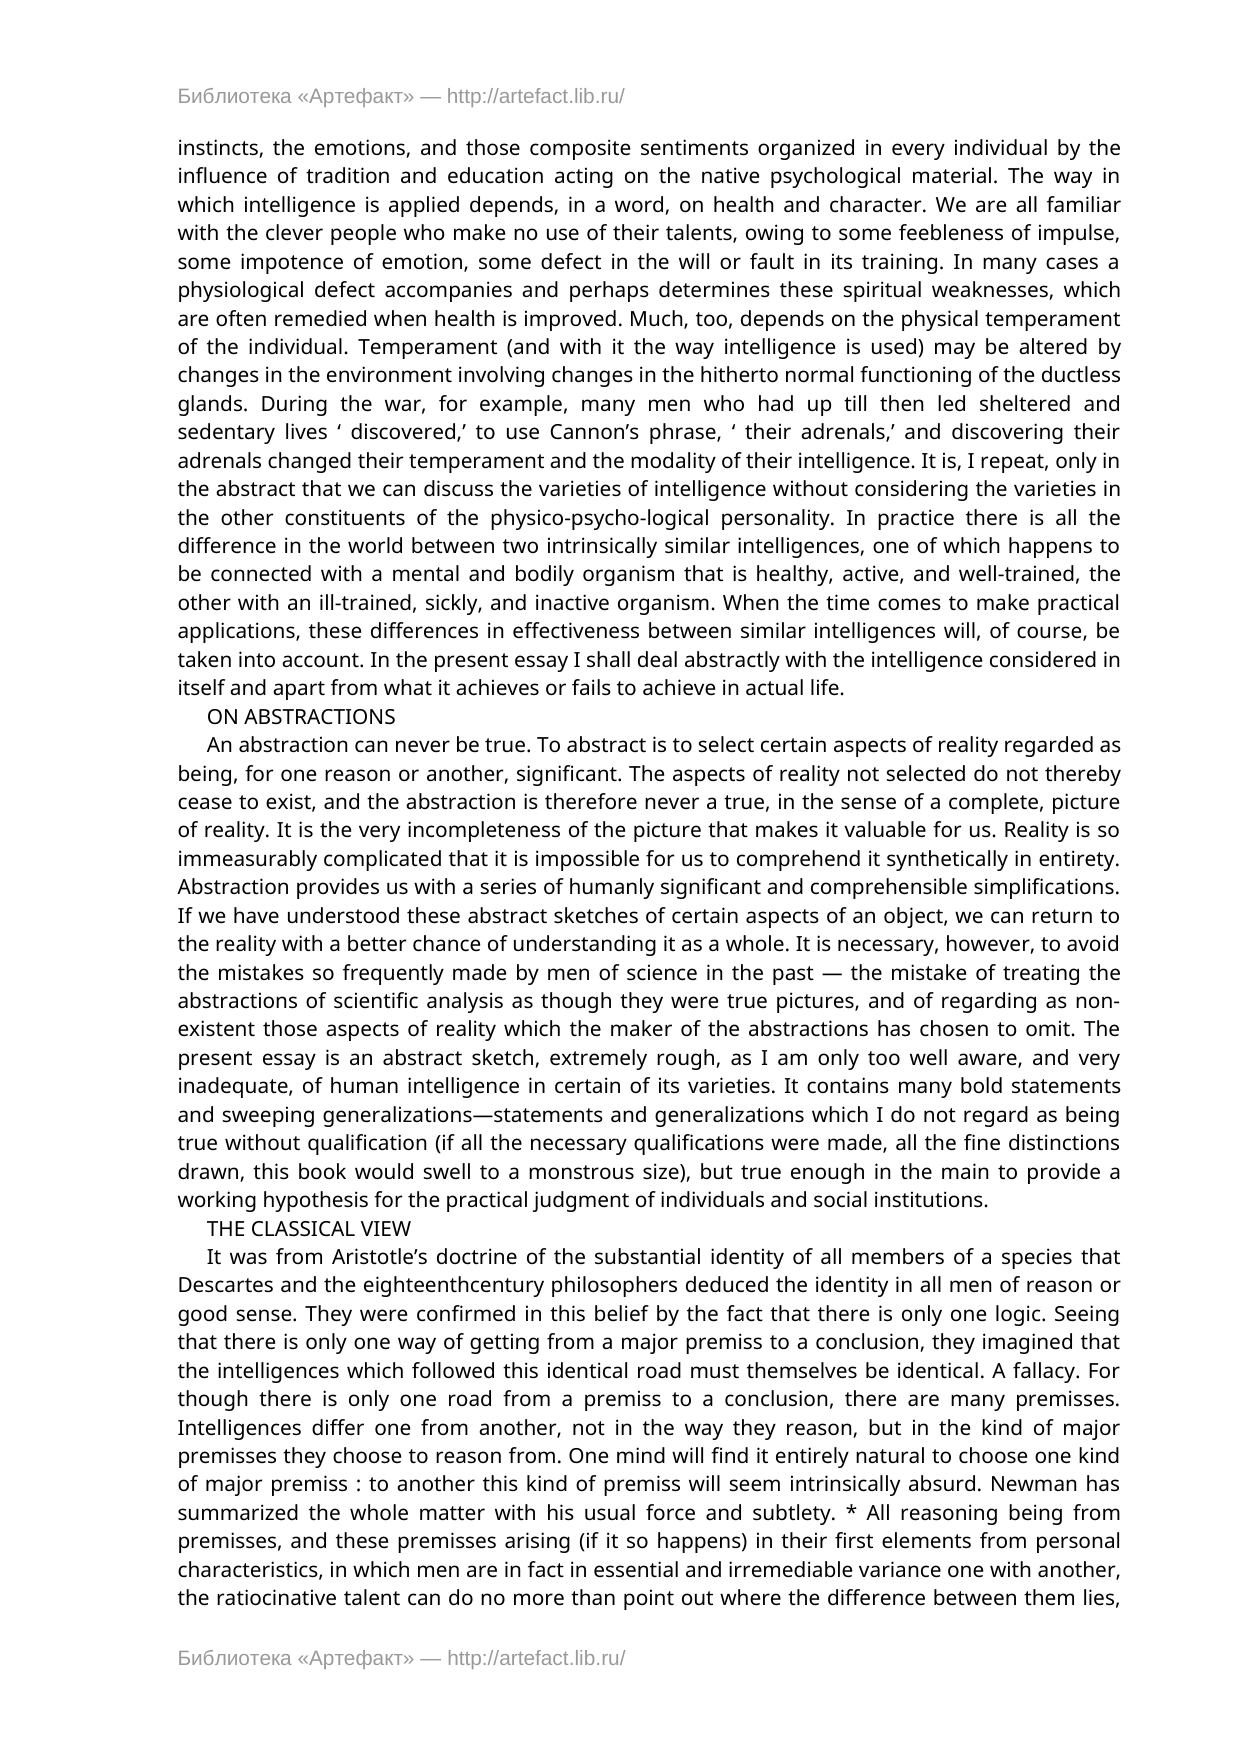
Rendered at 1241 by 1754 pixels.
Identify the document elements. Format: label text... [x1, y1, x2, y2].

text An abstraction can never be true. To abstract is to select certain aspects of reality regarded as being, for one reason or another, significant. The aspects of reality not selected do not thereby cease to exist, and the abstraction is therefore never a true, in the sense of a complete, picture of reality. It is the very incompleteness of the picture that makes it valuable for us. Reality is so immeasurably complicated that it is impossible for us to comprehend it synthetically in entirety. Abstraction provides us with a series of humanly significant and comprehensible simplifications. If we have understood these abstract sketches of certain aspects of an object, we can return to the reality with a better chance of understanding it as a whole. It is necessary, however, to avoid the mistakes so frequently made by men of science in the past — the mistake of treating the abstractions of scientific analysis as though they were true pictures, and of regarding as non-existent those aspects of reality which the maker of the abstractions has chosen to omit. The present essay is an abstract sketch, extremely rough, as I am only too well aware, and very inadequate, of human intelligence in certain of its varieties. It contains many bold statements and sweeping generalizations—statements and generalizations which I do not regard as being true without qualification (if all the necessary qualifications were made, all the fine distinctions drawn, this book would swell to a monstrous size), but true enough in the main to provide a working hypothesis for the practical judgment of individuals and social institutions. [177, 730, 1122, 1214]
subtitle ON ABSTRACTIONS [177, 702, 1122, 730]
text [177, 1242, 1122, 1612]
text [177, 133, 1122, 702]
subtitle THE CLASSICAL VIEW [177, 1214, 1122, 1242]
